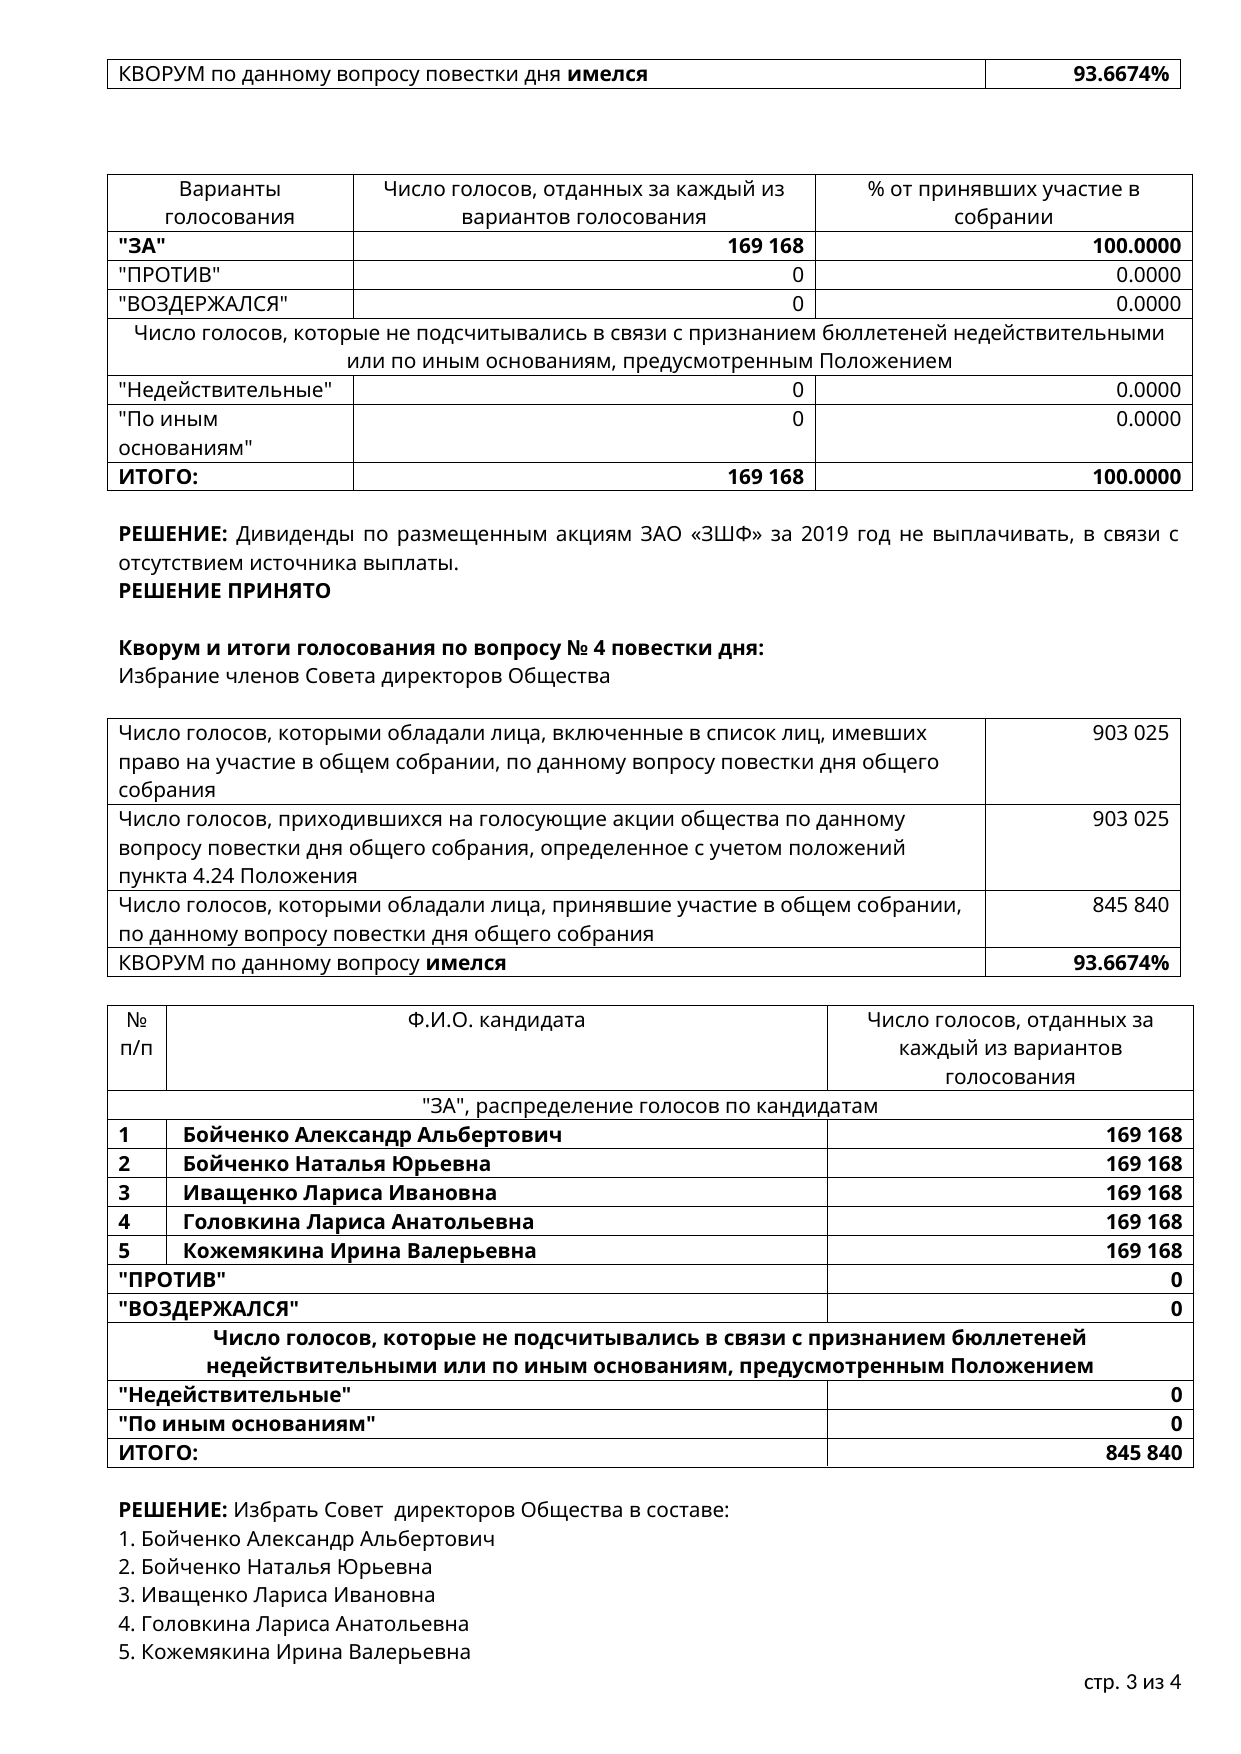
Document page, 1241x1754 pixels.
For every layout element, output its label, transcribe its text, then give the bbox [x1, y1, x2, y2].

table_cell 0.0000 [816, 405, 1192, 461]
table_cell ИТОГО: [108, 1439, 827, 1466]
table_cell 0.0000 [816, 376, 1192, 404]
table_cell "Недействительные" [108, 1381, 827, 1408]
text РЕШЕНИЕ: Дивиденды по размещенным акциям ЗАО «ЗШФ» за 2019 год не выплачивать, в связи с отсутствием источника выплаты. [118, 519, 1181, 576]
table_cell 3 [108, 1178, 166, 1206]
table_cell 845 840 [828, 1439, 1193, 1466]
text 2. Бойченко Наталья Юрьевна [118, 1552, 1181, 1581]
table_cell 100.0000 [816, 463, 1192, 490]
table_cell 0 [828, 1381, 1193, 1408]
table_cell 903 025 [986, 805, 1180, 890]
table_cell Число голосов, которые не подсчитывались в связи с признанием бюллетеней недействительными или по иным основаниям, предусмотренным Положением [108, 1323, 1193, 1379]
table_cell 0 [354, 290, 815, 318]
table_cell 5 [108, 1236, 166, 1264]
table_cell 0.0000 [816, 290, 1192, 318]
table_header Ф.И.О. кандидата [167, 1006, 827, 1090]
table_cell Бойченко Наталья Юрьевна [167, 1149, 827, 1177]
table_cell 0.0000 [816, 261, 1192, 289]
table_cell "Недействительные" [108, 376, 353, 404]
table_cell 1 [108, 1120, 166, 1148]
table_cell 4 [108, 1207, 166, 1235]
table_cell 0 [354, 405, 815, 461]
table_cell "ВОЗДЕРЖАЛСЯ" [108, 1294, 827, 1322]
text 3. Иващенко Лариса Ивановна [118, 1581, 1181, 1609]
table_cell Иващенко Лариса Ивановна [167, 1178, 827, 1206]
text Кворум и итоги голосования по вопросу № 4 повестки дня: [118, 633, 1181, 661]
table_cell Число голосов, которыми обладали лица, принявшие участие в общем собрании, по данному вопросу повестки дня общего собрания [108, 891, 985, 947]
table_header 903 025 [986, 719, 1180, 804]
table_cell Кожемякина Ирина Валерьевна [167, 1236, 827, 1264]
table_cell 0 [828, 1410, 1193, 1437]
table_cell "ЗА", распределение голосов по кандидатам [108, 1091, 1193, 1119]
table_cell "ПРОТИВ" [108, 261, 353, 289]
table_header Число голосов, отданных за каждый из вариантов голосования [354, 175, 815, 231]
table_cell "По иным основаниям" [108, 405, 353, 461]
text РЕШЕНИЕ ПРИНЯТО [118, 576, 1181, 605]
table_cell 0 [828, 1265, 1193, 1293]
table_cell 169 168 [354, 232, 815, 260]
table_cell "ПРОТИВ" [108, 1265, 827, 1293]
table_cell 169 168 [828, 1236, 1193, 1264]
table_cell 0 [828, 1294, 1193, 1322]
text РЕШЕНИЕ: Избрать Совет директоров Общества в составе: [118, 1495, 1181, 1524]
table_cell 169 168 [354, 463, 815, 490]
text Избрание членов Совета директоров Общества [118, 661, 1181, 689]
table_cell "По иным основаниям" [108, 1410, 827, 1437]
table_cell "ЗА" [108, 232, 353, 260]
table_cell Число голосов, которые не подсчитывались в связи с признанием бюллетеней недействительными или по иным основаниям, предусмотренным Положением [108, 319, 1192, 375]
table_cell 0 [354, 376, 815, 404]
table_cell 93.6674% [986, 60, 1180, 88]
text 1. Бойченко Александр Альбертович [118, 1524, 1181, 1552]
table_header Варианты голосования [108, 175, 353, 231]
table_cell 845 840 [986, 891, 1180, 947]
table_header % от принявших участие в собрании [816, 175, 1192, 231]
table_cell ИТОГО: [108, 463, 353, 490]
table_header Число голосов, отданных за каждый из вариантов голосования [828, 1006, 1193, 1090]
text 4. Головкина Лариса Анатольевна [118, 1609, 1181, 1637]
table_cell Число голосов, приходившихся на голосующие акции общества по данному вопросу повестки дня общего собрания, определенное с учетом положений пункта 4.24 Положения [108, 805, 985, 890]
table_cell 169 168 [828, 1178, 1193, 1206]
table_cell КВОРУМ по данному вопросу повестки дня имелся [108, 60, 985, 88]
table_cell "ВОЗДЕРЖАЛСЯ" [108, 290, 353, 318]
table_cell 169 168 [828, 1207, 1193, 1235]
table_cell Бойченко Александр Альбертович [167, 1120, 827, 1148]
table_cell 100.0000 [816, 232, 1192, 260]
table_cell Головкина Лариса Анатольевна [167, 1207, 827, 1235]
text 5. Кожемякина Ирина Валерьевна [118, 1637, 1181, 1666]
table_cell 2 [108, 1149, 166, 1177]
table_cell 0 [354, 261, 815, 289]
table_cell 169 168 [828, 1149, 1193, 1177]
table_cell 93.6674% [986, 948, 1180, 976]
table_header № п/п [108, 1006, 166, 1090]
table_cell КВОРУМ по данному вопросу имелся [108, 948, 985, 976]
table_header Число голосов, которыми обладали лица, включенные в список лиц, имевших право на участие в общем собрании, по данному вопросу повестки дня общего собрания [108, 719, 985, 804]
table_cell 169 168 [828, 1120, 1193, 1148]
